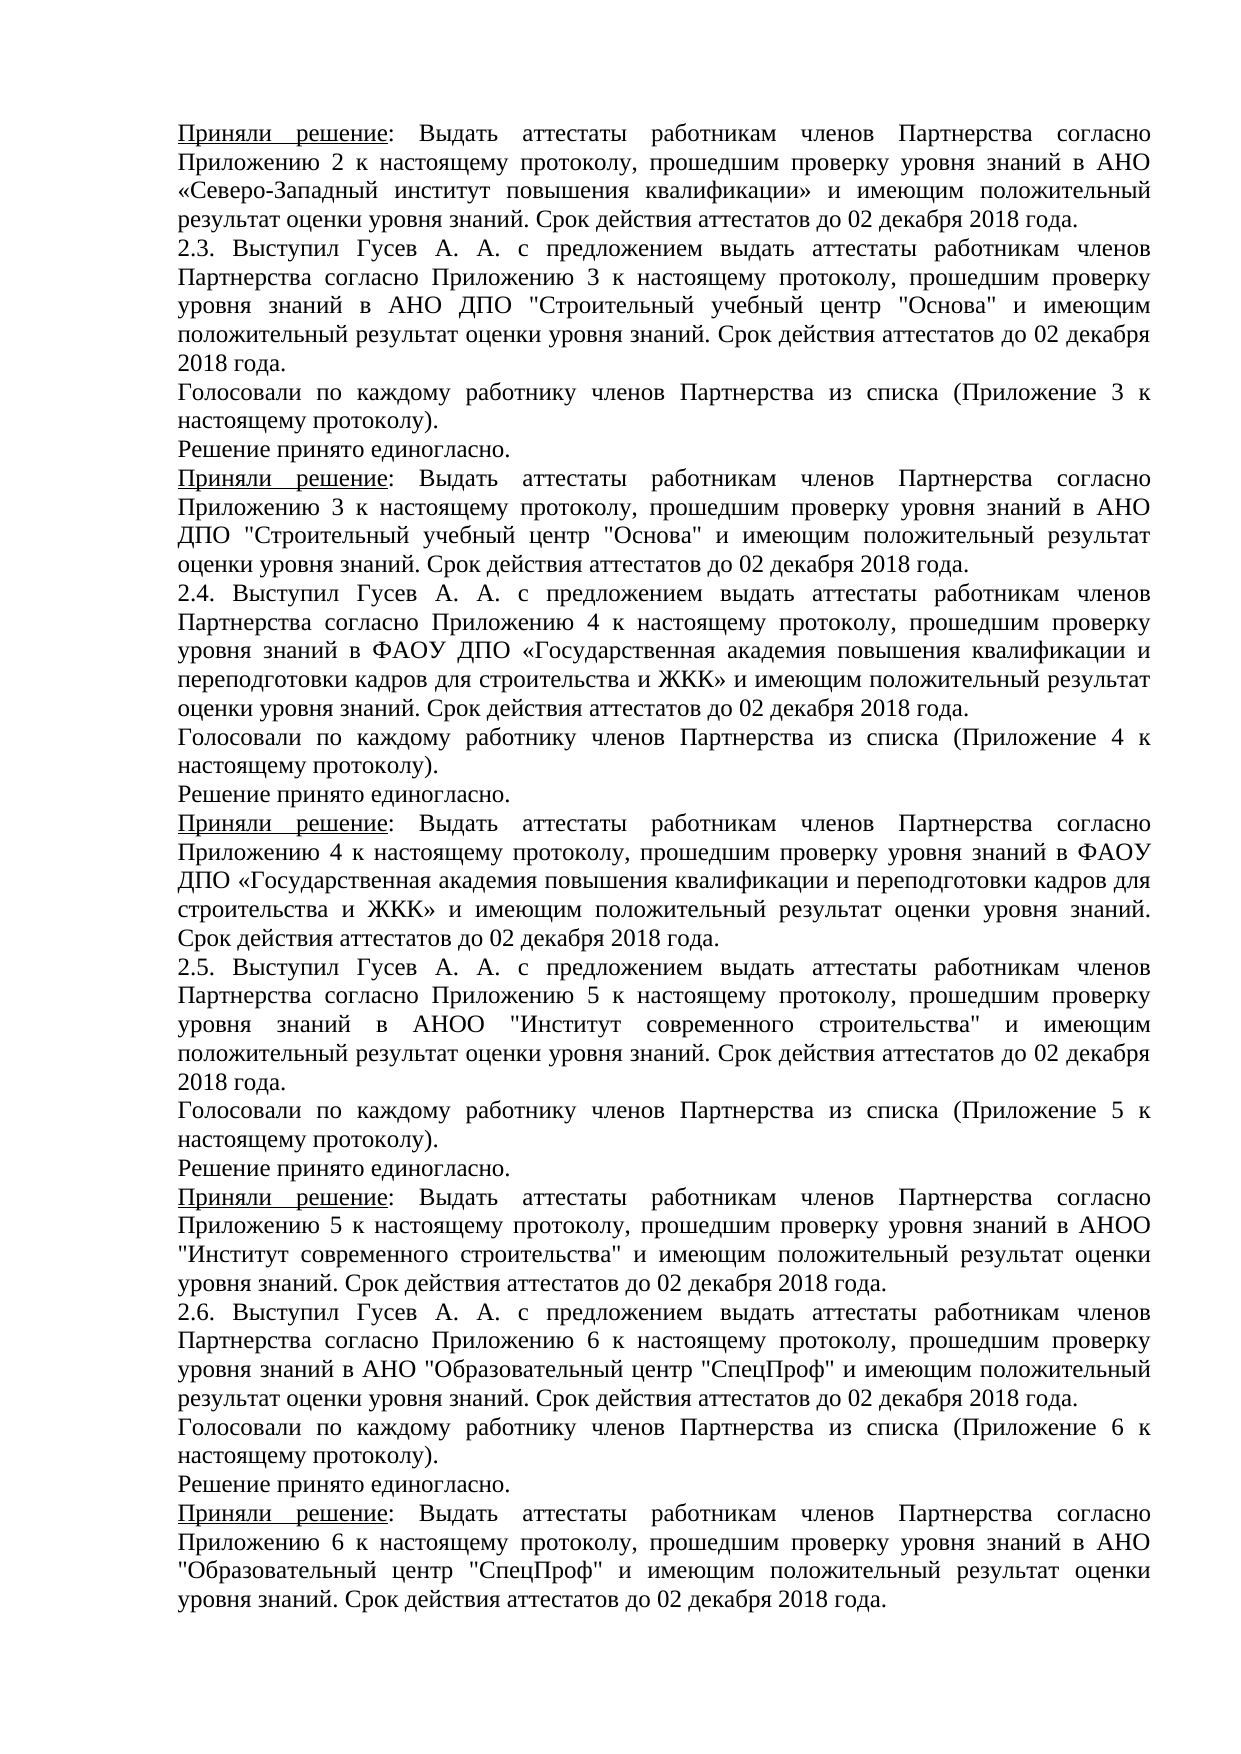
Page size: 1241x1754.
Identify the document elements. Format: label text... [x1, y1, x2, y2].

text Приняли решение: Выдать аттестаты работникам членов Партнерства согласно Приложению 5 к настоящему протоколу, прошедшим проверку уровня знаний в АНОО "Институт современного строительства" и имеющим положительный результат оценки уровня знаний. Срок действия аттестатов до 02 декабря 2018 года. [177, 1182, 1152, 1297]
text Решение принято единогласно. [177, 1469, 1152, 1498]
text Голосовали по каждому работнику членов Партнерства из списка (Приложение 5 к настоящему протоколу). [177, 1096, 1152, 1153]
text Решение принято единогласно. [177, 434, 1152, 463]
text Голосовали по каждому работнику членов Партнерства из списка (Приложение 4 к настоящему протоколу). [177, 722, 1152, 779]
text Голосовали по каждому работнику членов Партнерства из списка (Приложение 6 к настоящему протоколу). [177, 1412, 1152, 1469]
text Приняли решение: Выдать аттестаты работникам членов Партнерства согласно Приложению 6 к настоящему протоколу, прошедшим проверку уровня знаний в АНО "Образовательный центр "СпецПроф" и имеющим положительный результат оценки уровня знаний. Срок действия аттестатов до 02 декабря 2018 года. [177, 1498, 1152, 1613]
text Решение принято единогласно. [177, 779, 1152, 808]
text 2.5. Выступил Гусев А. А. с предложением выдать аттестаты работникам членов Партнерства согласно Приложению 5 к настоящему протоколу, прошедшим проверку уровня знаний в АНОО "Институт современного строительства" и имеющим положительный результат оценки уровня знаний. Срок действия аттестатов до 02 декабря 2018 года. [177, 952, 1152, 1096]
text Решение принято единогласно. [177, 1153, 1152, 1182]
text 2.6. Выступил Гусев А. А. с предложением выдать аттестаты работникам членов Партнерства согласно Приложению 6 к настоящему протоколу, прошедшим проверку уровня знаний в АНО "Образовательный центр "СпецПроф" и имеющим положительный результат оценки уровня знаний. Срок действия аттестатов до 02 декабря 2018 года. [177, 1297, 1152, 1412]
text Приняли решение: Выдать аттестаты работникам членов Партнерства согласно Приложению 2 к настоящему протоколу, прошедшим проверку уровня знаний в АНО «Северо-Западный институт повышения квалификации» и имеющим положительный результат оценки уровня знаний. Срок действия аттестатов до 02 декабря 2018 года. [177, 118, 1152, 233]
text 2.4. Выступил Гусев А. А. с предложением выдать аттестаты работникам членов Партнерства согласно Приложению 4 к настоящему протоколу, прошедшим проверку уровня знаний в ФАОУ ДПО «Государственная академия повышения квалификации и переподготовки кадров для строительства и ЖКК» и имеющим положительный результат оценки уровня знаний. Срок действия аттестатов до 02 декабря 2018 года. [177, 578, 1152, 722]
text Приняли решение: Выдать аттестаты работникам членов Партнерства согласно Приложению 3 к настоящему протоколу, прошедшим проверку уровня знаний в АНО ДПО "Строительный учебный центр "Основа" и имеющим положительный результат оценки уровня знаний. Срок действия аттестатов до 02 декабря 2018 года. [177, 463, 1152, 578]
text 2.3. Выступил Гусев А. А. с предложением выдать аттестаты работникам членов Партнерства согласно Приложению 3 к настоящему протоколу, прошедшим проверку уровня знаний в АНО ДПО "Строительный учебный центр "Основа" и имеющим положительный результат оценки уровня знаний. Срок действия аттестатов до 02 декабря 2018 года. [177, 233, 1152, 377]
text Приняли решение: Выдать аттестаты работникам членов Партнерства согласно Приложению 4 к настоящему протоколу, прошедшим проверку уровня знаний в ФАОУ ДПО «Государственная академия повышения квалификации и переподготовки кадров для строительства и ЖКК» и имеющим положительный результат оценки уровня знаний. Срок действия аттестатов до 02 декабря 2018 года. [177, 808, 1152, 952]
text Голосовали по каждому работнику членов Партнерства из списка (Приложение 3 к настоящему протоколу). [177, 377, 1152, 434]
